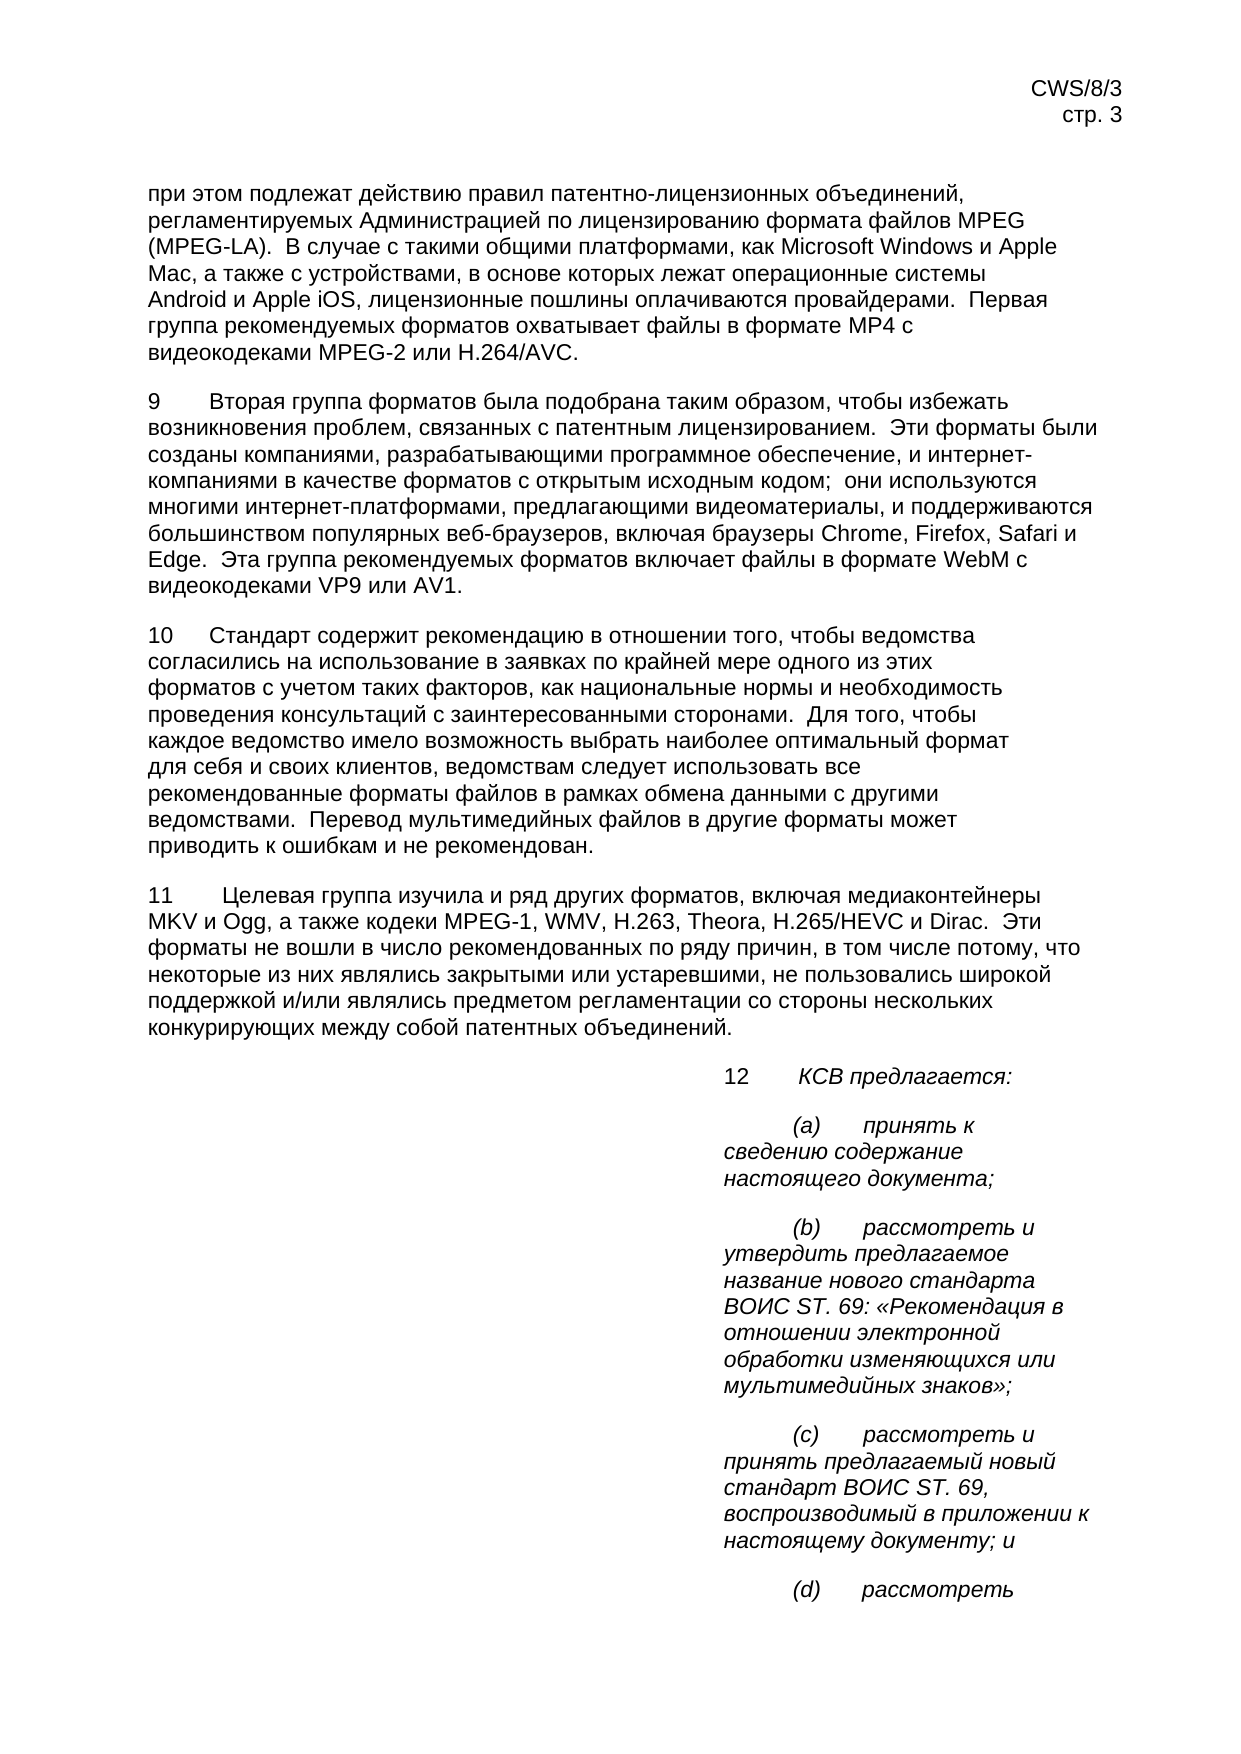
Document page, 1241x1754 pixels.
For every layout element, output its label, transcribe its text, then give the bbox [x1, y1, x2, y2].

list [724, 1576, 1068, 1602]
text Целевая группа изучила и ряд других форматов, включая медиаконтейнеры MKV и Ogg, а также кодеки MPEG-1, WMV, H.263, Theora, H.265/HEVC и Dirac. Эти форматы не вошли в число рекомендованных по ряду причин, в том числе потому, что некоторые из них являлись закрытыми или устаревшими, не пользовались широкой поддержкой и/или являлись предметом регламентации со стороны нескольких конкурирующих между собой патентных объединений. [148, 882, 1082, 1040]
list принять к сведению содержание настоящего документа; [724, 1112, 1071, 1191]
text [148, 180, 1069, 365]
text Вторая группа форматов была подобрана таким образом, чтобы избежать возникновения проблем, связанных с патентным лицензированием. Эти форматы были созданы компаниями, разрабатывающими программное обеспечение, и интернет-компаниями в качестве форматов с открытым исходным кодом; они используются многими интернет-платформами, предлагающими видеоматериалы, и поддерживаются большинством популярных веб-браузеров, включая браузеры Chrome, Firefox, Safari и Edge. Эта группа рекомендуемых форматов включает файлы в формате WebM с видеокодеками VP9 или AV1. [148, 388, 1098, 599]
list рассмотреть и принять предлагаемый новый стандарт ВОИС ST. 69, воспроизводимый в приложении к настоящему документу; и [724, 1421, 1094, 1553]
text Стандарт содержит рекомендацию в отношении того, чтобы ведомства согласились на использование в заявках по крайней мере одного из этих форматов с учетом таких факторов, как национальные нормы и необходимость проведения консультаций с заинтересованными сторонами. Для того, чтобы каждое ведомство имело возможность выбрать наиболее оптимальный формат для себя и своих клиентов, ведомствам следует использовать все рекомендованные форматы файлов в рамках обмена данными с другими ведомствами. Перевод мультимедийных файлов в другие форматы может приводить к ошибкам и не рекомендован. [148, 622, 1047, 859]
list рассмотреть и утвердить предлагаемое название нового стандарта ВОИС ST. 69: «Рекомендация в отношении электронной обработки изменяющихся или мультимедийных знаков»; [724, 1214, 1094, 1398]
text КСВ предлагается: [724, 1063, 1076, 1089]
